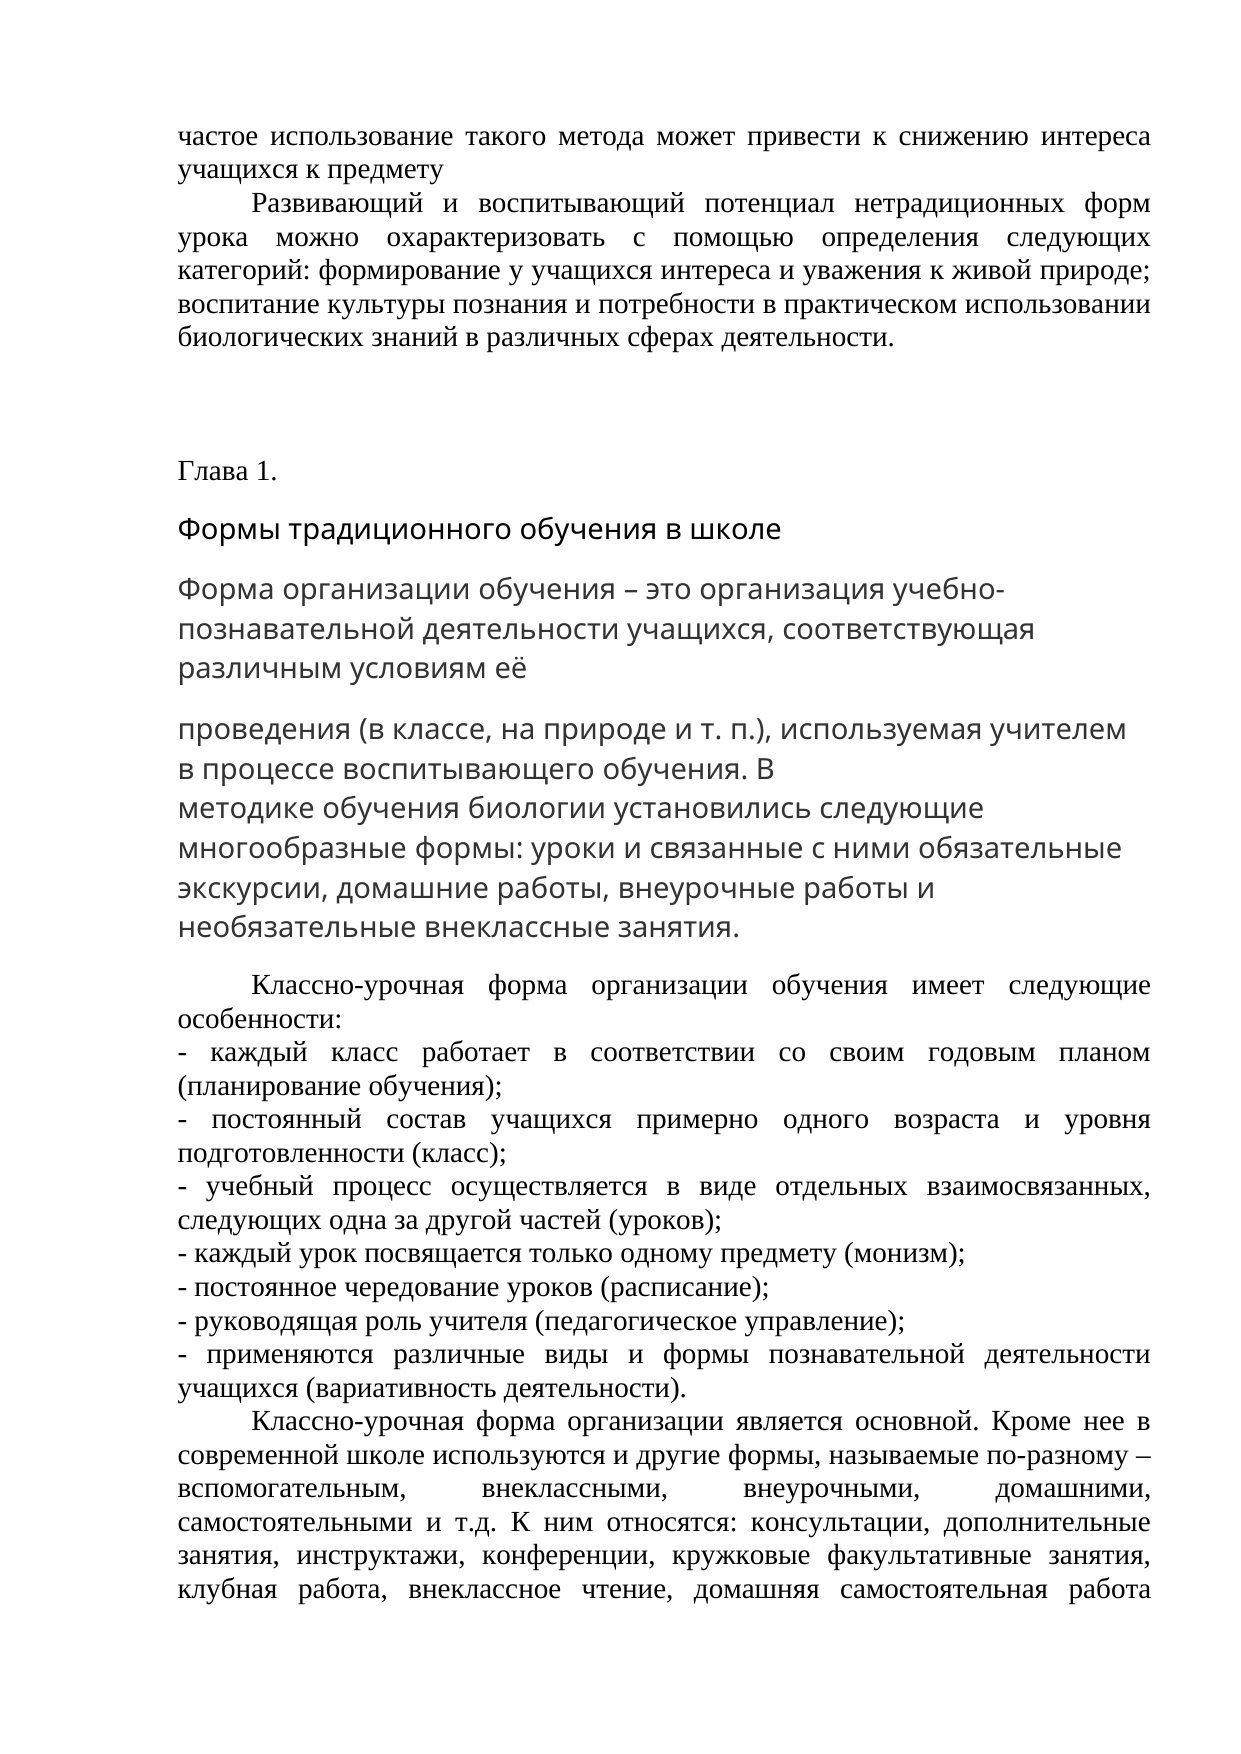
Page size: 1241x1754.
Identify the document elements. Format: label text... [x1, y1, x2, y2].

text - каждый урок посвящается только одному предмету (монизм); [177, 1236, 1152, 1269]
text Форма организации обучения – это организация учебно-познавательной деятельности учащихся, соответствующая различным условиям её [177, 568, 1152, 687]
text - применяются различные виды и формы познавательной деятельности учащихся (вариативность деятельности). [177, 1336, 1152, 1403]
text - постоянное чередование уроков (расписание); [177, 1269, 1152, 1303]
text проведения (в классе, на природе и т. п.), используемая учителем в процессе воспитывающего обучения. В методике обучения биологии установились следующие многообразные формы: уроки и связанные с ними обязательные экскурсии, домашние работы, внеурочные работы и необязательные внеклассные занятия. [177, 708, 1152, 946]
text - учебный процесс осуществляется в виде отдельных взаимосвязанных, следующих одна за другой частей (уроков); [177, 1168, 1152, 1236]
text Глава 1. [177, 453, 1152, 487]
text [177, 1403, 1152, 1604]
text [177, 118, 1152, 185]
text - руководящая роль учителя (педагогическое управление); [177, 1303, 1152, 1336]
text Развивающий и воспитывающий потенциал нетрадиционных форм урока можно охарактеризовать с помощью определения следующих категорий: формирование у учащихся интереса и уважения к живой природе; воспитание культуры познания и потребности в практическом использовании биологических знаний в различных сферах деятельности. [177, 185, 1152, 353]
text - каждый класс работает в соответствии со своим годовым планом (планирование обучения); [177, 1034, 1152, 1101]
text Формы традиционного обучения в школе [177, 508, 1152, 548]
text - постоянный состав учащихся примерно одного возраста и уровня подготовленности (класс); [177, 1101, 1152, 1168]
text Классно-урочная форма организации обучения имеет следующие особенности: [177, 967, 1152, 1034]
